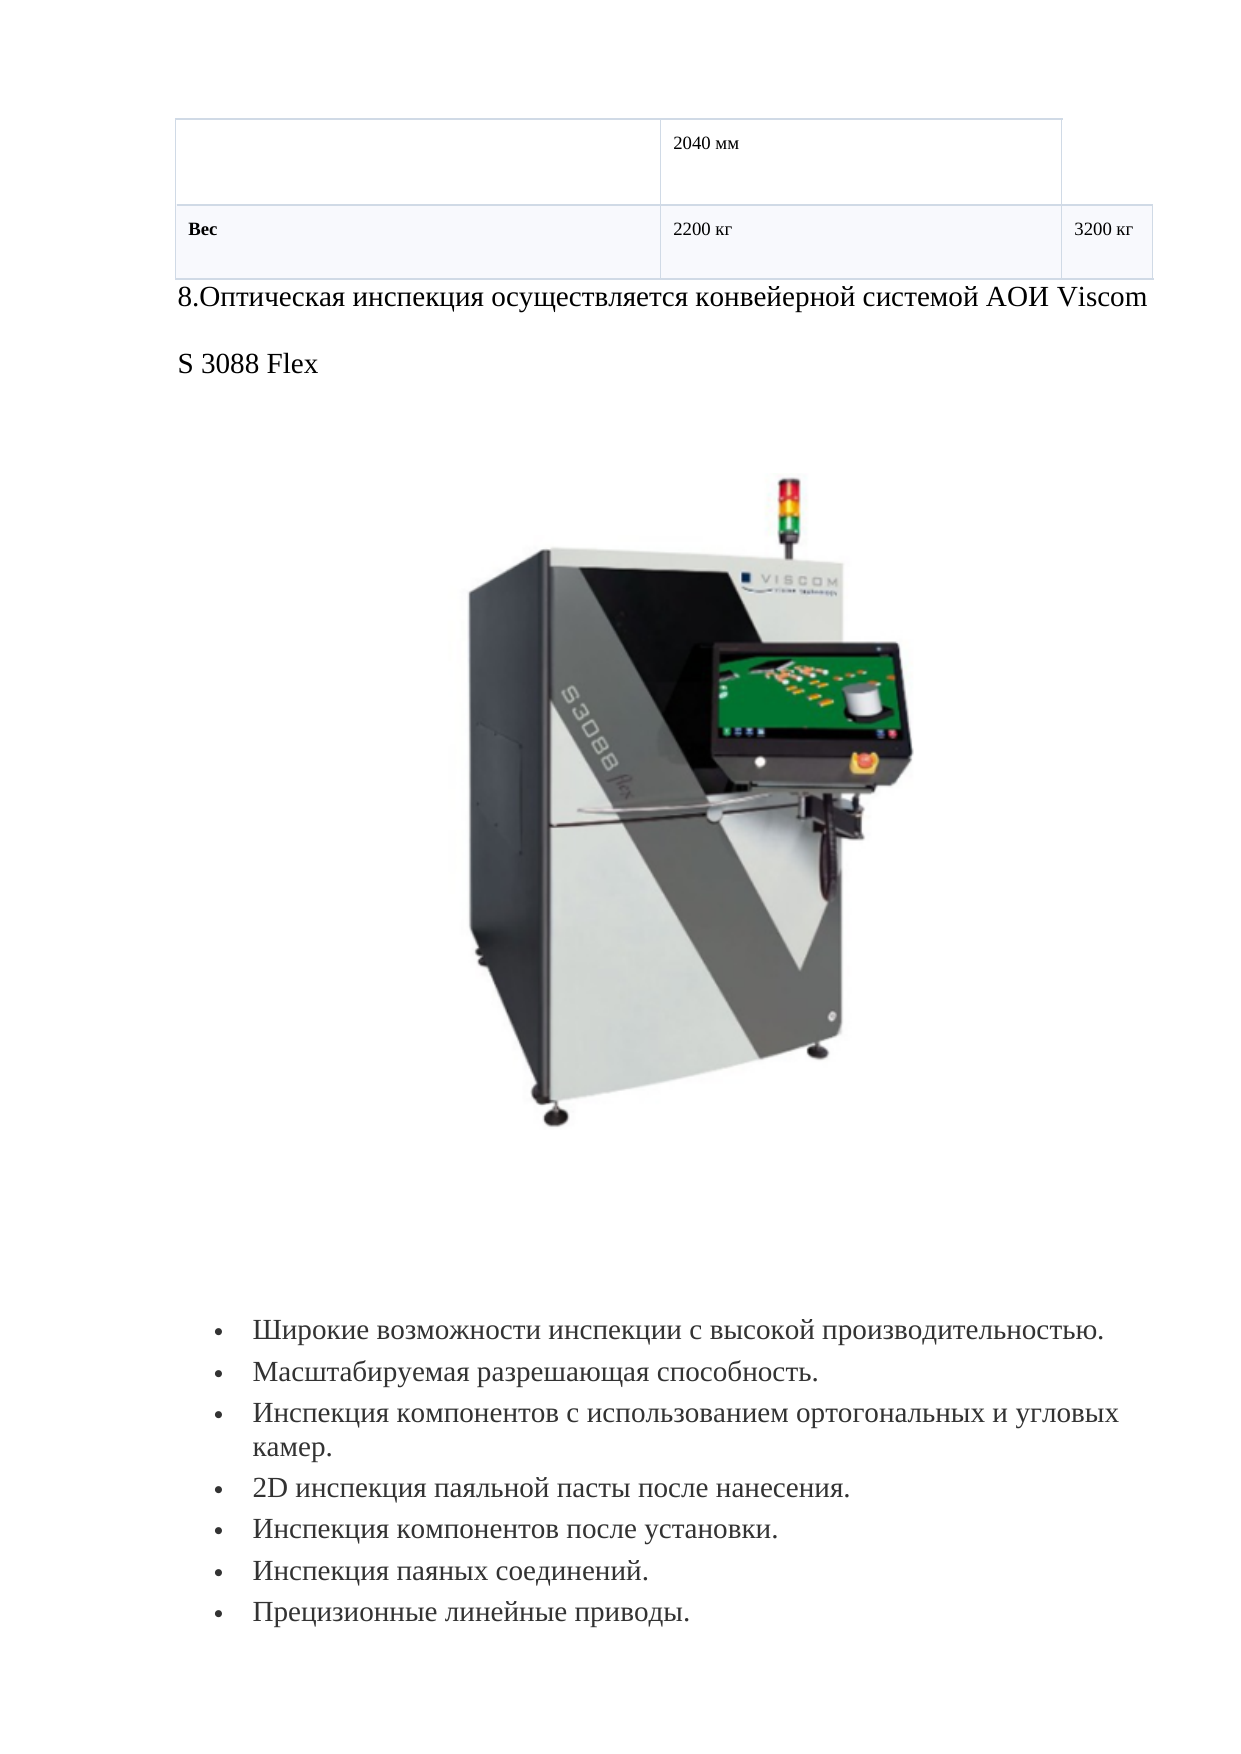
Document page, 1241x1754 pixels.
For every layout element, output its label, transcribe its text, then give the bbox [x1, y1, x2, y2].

list Инспекция паяных соединений. [215, 1553, 1152, 1586]
table_cell 3200 кг [1062, 206, 1152, 278]
picture [177, 473, 1178, 1130]
table_cell Вес [176, 205, 660, 278]
list Масштабируемая разрешающая способность. [215, 1354, 1152, 1387]
list Прецизионные линейные приводы. [215, 1594, 1152, 1628]
list Инспекция компонентов после установки. [215, 1511, 1152, 1545]
list Широкие возможности инспекции с высокой производительностью. [215, 1312, 1152, 1346]
text 8.Оптическая инспекция осуществляется конвейерной системой АОИ Viscom S 3088 Flex [177, 280, 1152, 380]
table_cell 2200 кг [661, 206, 1061, 278]
list Инспекция компонентов с использованием ортогональных и угловых камер. [215, 1395, 1152, 1462]
table_cell 2040 мм [661, 120, 1061, 204]
list 2D инспекция паяльной пасты после нанесения. [215, 1470, 1152, 1504]
